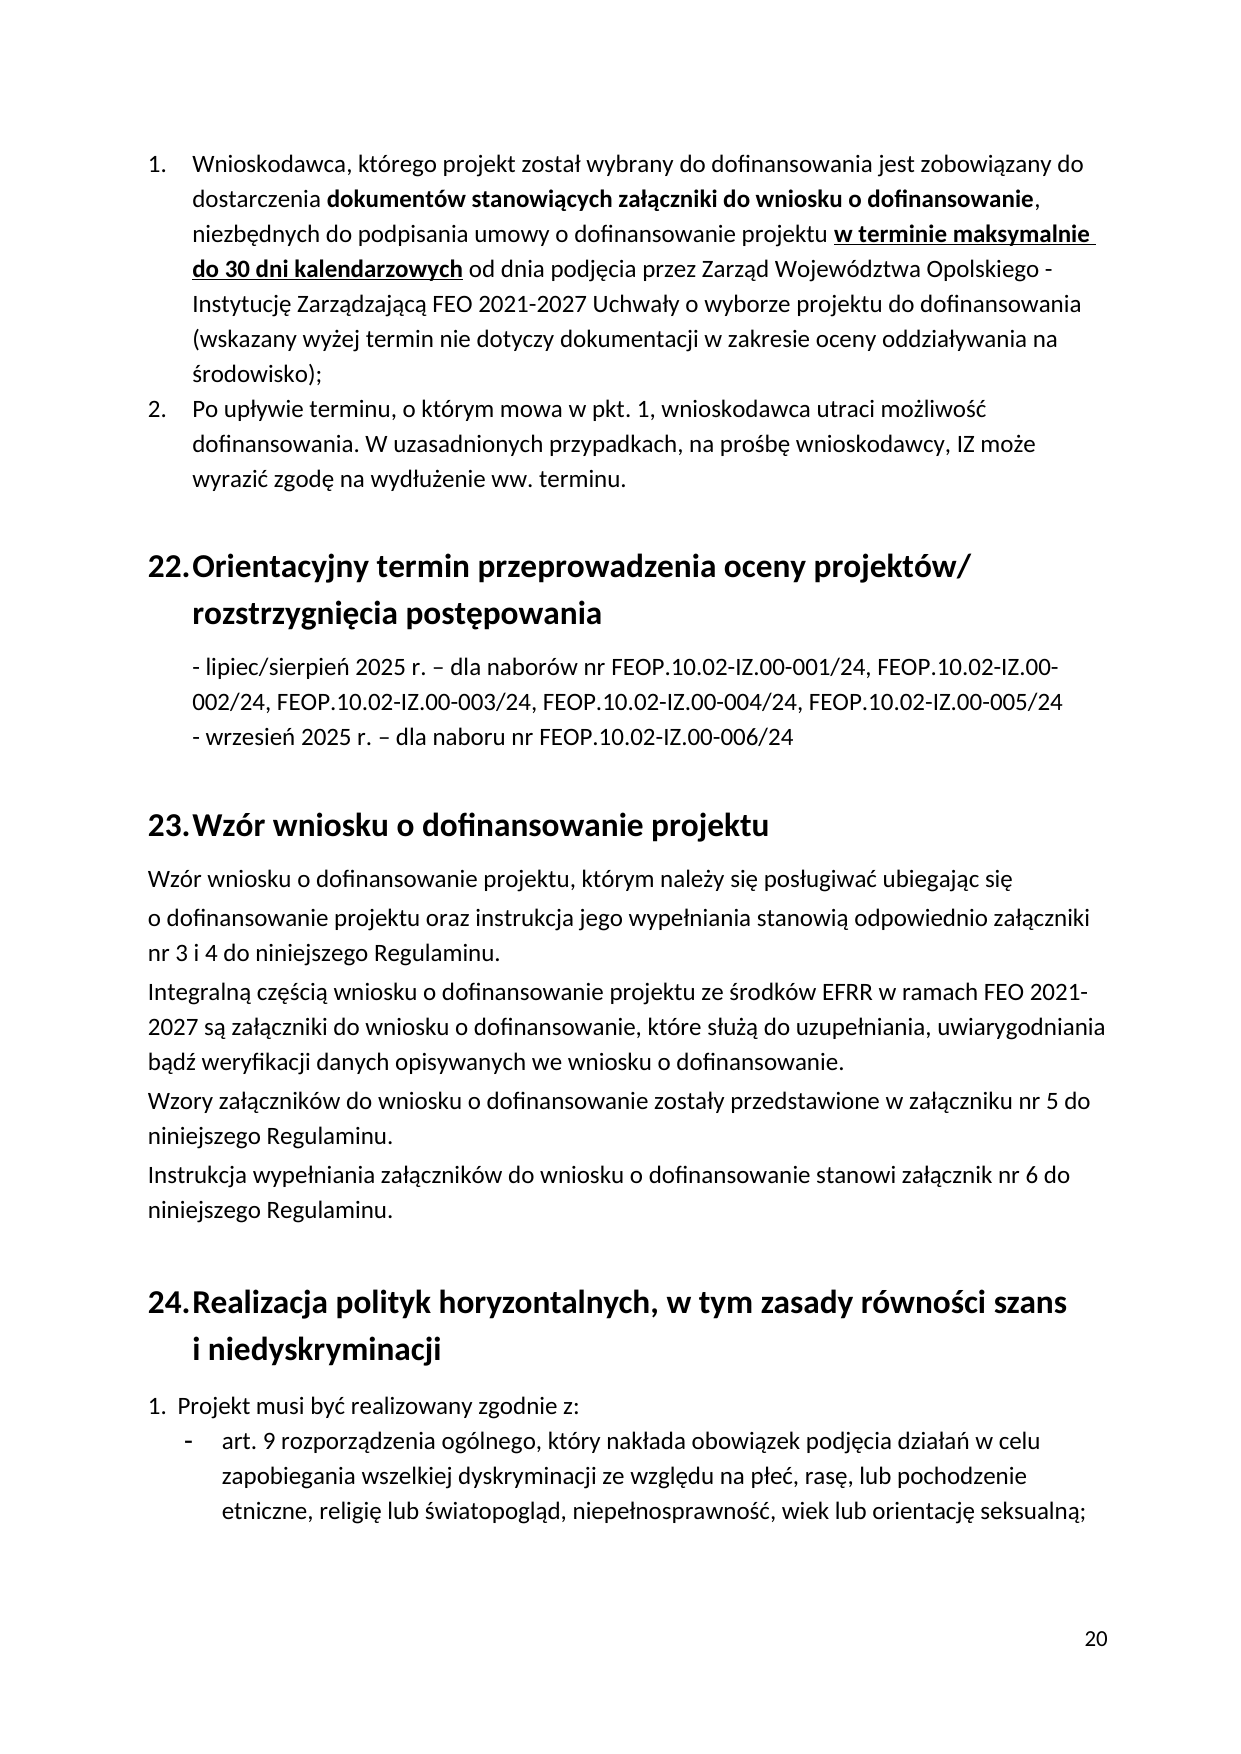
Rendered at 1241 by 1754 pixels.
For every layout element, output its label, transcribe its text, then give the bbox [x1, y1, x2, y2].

subtitle Orientacyjny termin przeprowadzenia oceny projektów/ rozstrzygnięcia postępowania [148, 545, 1107, 633]
text Wzór wniosku o dofinansowanie projektu, którym należy się posługiwać ubiegając się [148, 863, 1107, 893]
subtitle Realizacja polityk horyzontalnych, w tym zasady równości szans i niedyskryminacji [148, 1281, 1107, 1369]
text o dofinansowanie projektu oraz instrukcja jego wypełniania stanowią odpowiednio załączniki nr 3 i 4 do niniejszego Regulaminu. [148, 902, 1107, 968]
list Wnioskodawca, którego projekt został wybrany do dofinansowania jest zobowiązany do dostarczenia dokumentów stanowiących załączniki do wniosku o dofinansowanie, niezbędnych do podpisania umowy o dofinansowanie projektu w terminie maksymalnie do 30 dni kalendarzowych od dnia podjęcia przez Zarząd Województwa Opolskiego - Instytucję Zarządzającą FEO 2021-2027 Uchwały o wyborze projektu do dofinansowania (wskazany wyżej termin nie dotyczy dokumentacji w zakresie oceny oddziaływania na środowisko); [148, 148, 1107, 388]
text Integralną częścią wniosku o dofinansowanie projektu ze środków EFRR w ramach FEO 2021-2027 są załączniki do wniosku o dofinansowanie, które służą do uzupełniania, uwiarygodniania bądź weryfikacji danych opisywanych we wniosku o dofinansowanie. [148, 976, 1107, 1077]
list - wrzesień 2025 r. – dla naboru nr FEOP.10.02-IZ.00-006/24 [192, 721, 1107, 752]
list - lipiec/sierpień 2025 r. – dla naborów nr FEOP.10.02-IZ.00-001/24, FEOP.10.02-IZ.00-002/24, FEOP.10.02-IZ.00-003/24, FEOP.10.02-IZ.00-004/24, FEOP.10.02-IZ.00-005/24 [192, 651, 1107, 717]
list Po upływie terminu, o którym mowa w pkt. 1, wnioskodawca utraci możliwość dofinansowania. W uzasadnionych przypadkach, na prośbę wnioskodawcy, IZ może wyrazić zgodę na wydłużenie ww. terminu. [148, 393, 1107, 493]
text Instrukcja wypełniania załączników do wniosku o dofinansowanie stanowi załącznik nr 6 do niniejszego Regulaminu. [148, 1160, 1107, 1225]
list art. 9 rozporządzenia ogólnego, który nakłada obowiązek podjęcia działań w celu zapobiegania wszelkiej dyskryminacji ze względu na płeć, rasę, lub pochodzenie etniczne, religię lub światopogląd, niepełnosprawność, wiek lub orientację seksualną; [184, 1425, 1107, 1525]
text Wzory załączników do wniosku o dofinansowanie zostały przedstawione w załączniku nr 5 do niniejszego Regulaminu. [148, 1086, 1107, 1151]
list Projekt musi być realizowany zgodnie z: [148, 1390, 1107, 1420]
subtitle Wzór wniosku o dofinansowanie projektu [148, 804, 1107, 844]
